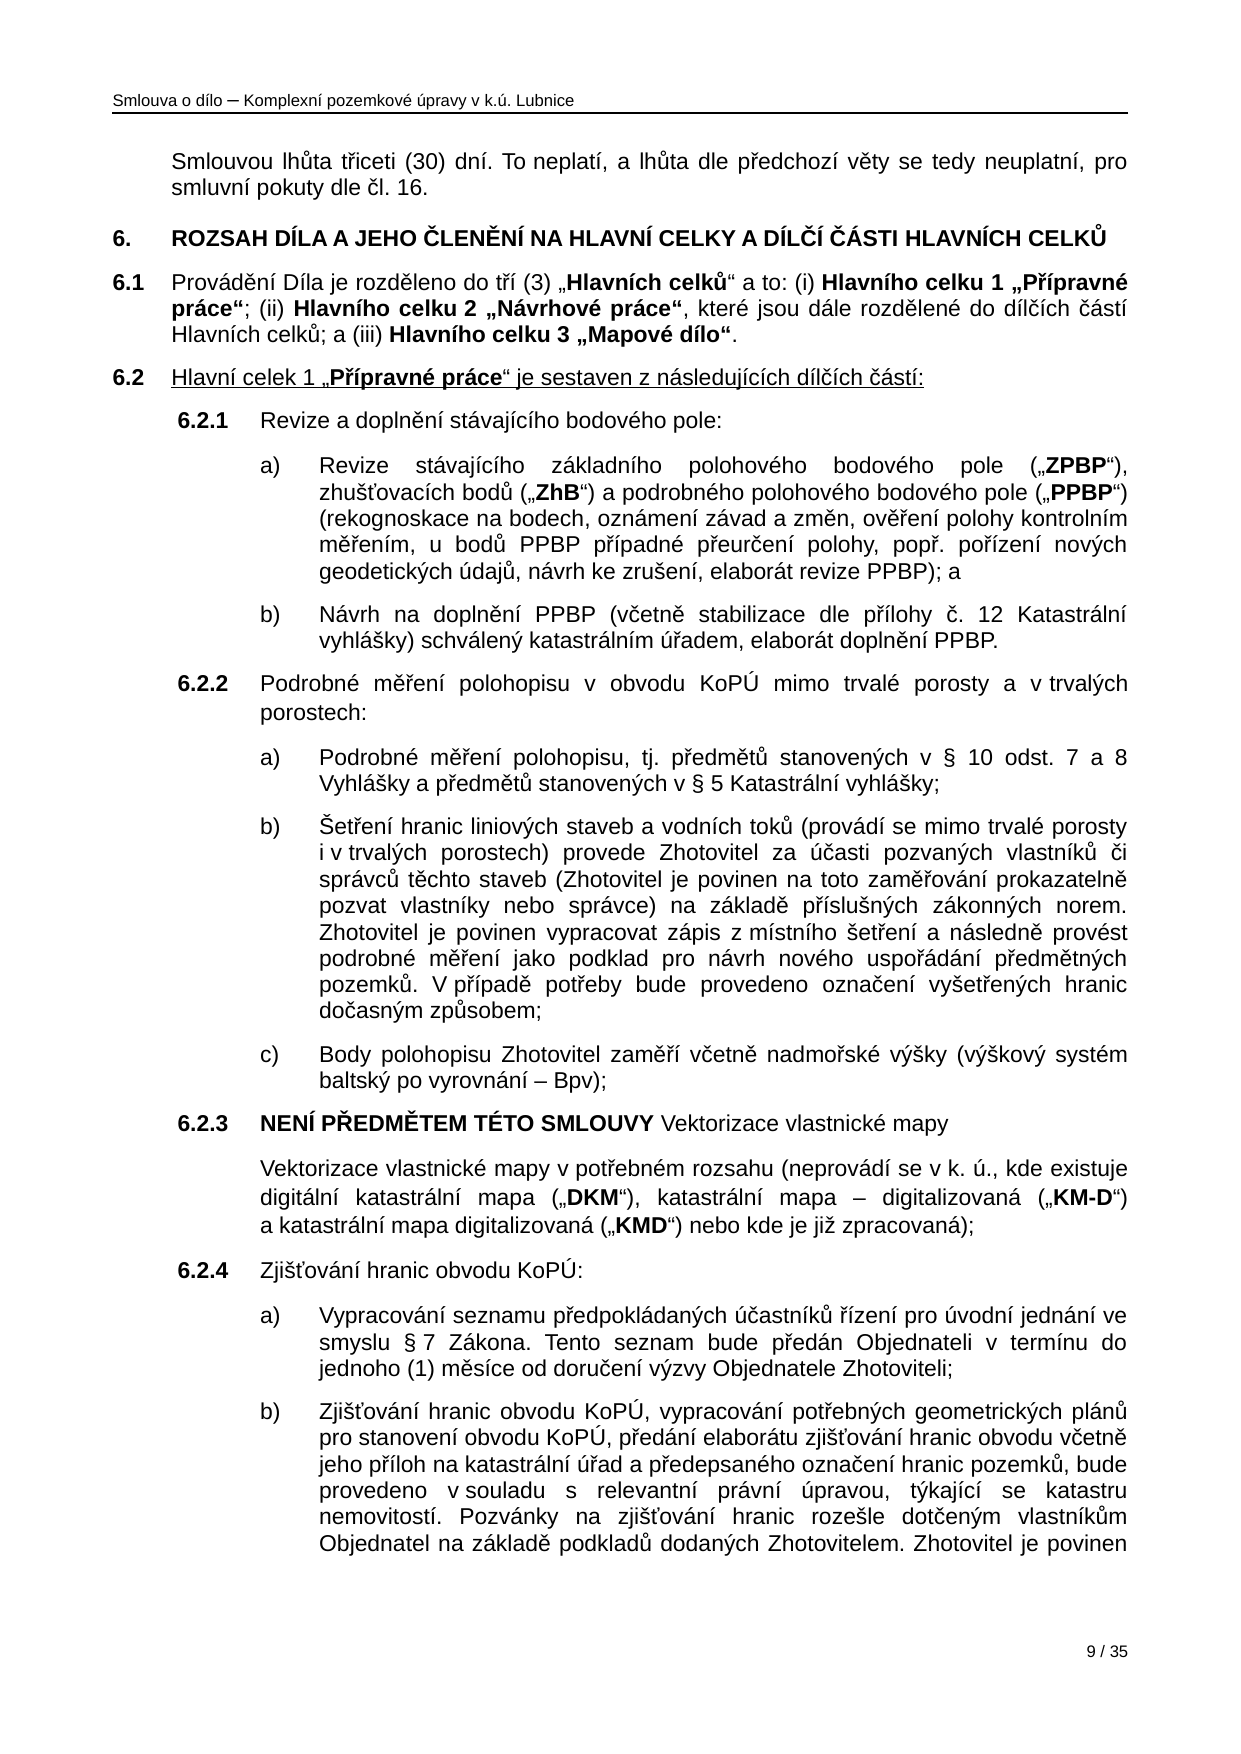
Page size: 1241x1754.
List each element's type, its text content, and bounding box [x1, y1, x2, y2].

list Revize stávajícího základního polohového bodového pole („ZPBP“), zhušťovacích bodů („ZhB“) a podrobného polohového bodového pole („PPBP“) (rekognoskace na bodech, oznámení závad a změn, ověření polohy kontrolním měřením, u bodů PPBP případné přeurčení polohy, popř. pořízení nových geodetických údajů, návrh ke zrušení, elaborát revize PPBP); a [260, 452, 1128, 584]
text Zjišťování hranic obvodu KoPÚ: [177, 1257, 1128, 1283]
list Podrobné měření polohopisu, tj. předmětů stanovených v § 10 odst. 7 a 8 Vyhlášky a předmětů stanovených v § 5 Katastrální vyhlášky; [260, 744, 1128, 796]
text Provádění Díla je rozděleno do tří (3) „Hlavních celků“ a to: (i) Hlavního celku 1 „Přípravné práce“; (ii) Hlavního celku 2 „Návrhové práce“, které jsou dále rozdělené do dílčích částí Hlavních celků; a (iii) Hlavního celku 3 „Mapové dílo“. [112, 268, 1128, 347]
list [260, 1398, 1128, 1556]
text NENÍ PŘEDMĚTEM TÉTO SMLOUVY Vektorizace vlastnické mapy [177, 1110, 1128, 1136]
text Rozsah díla a jeho členění na hlavní celky a dílčí části Hlavních celků [112, 225, 1128, 252]
list Návrh na doplnění PPBP (včetně stabilizace dle přílohy č. 12 Katastrální vyhlášky) schválený katastrálním úřadem, elaborát doplnění PPBP. [260, 601, 1128, 653]
text Revize a doplnění stávajícího bodového pole: [177, 407, 1128, 433]
list Šetření hranic liniových staveb a vodních toků (provádí se mimo trvalé porosty i v trvalých porostech) provede Zhotovitel za účasti pozvaných vlastníků či správců těchto staveb (Zhotovitel je povinen na toto zaměřování prokazatelně pozvat vlastníky nebo správce) na základě příslušných zákonných norem. Zhotovitel je povinen vypracovat zápis z místního šetření a následně provést podrobné měření jako podklad pro návrh nového uspořádání předmětných pozemků. V případě potřeby bude provedeno označení vyšetřených hranic dočasným způsobem; [260, 813, 1128, 1024]
list Vypracování seznamu předpokládaných účastníků řízení pro úvodní jednání ve smyslu § 7 Zákona. Tento seznam bude předán Objednateli v termínu do jednoho (1) měsíce od doručení výzvy Objednatele Zhotoviteli; [260, 1302, 1128, 1381]
list Body polohopisu Zhotovitel zaměří včetně nadmořské výšky (výškový systém baltský po vyrovnání – Bpv); [260, 1041, 1128, 1093]
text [112, 148, 1128, 200]
text Podrobné měření polohopisu v obvodu KoPÚ mimo trvalé porosty a v trvalých porostech: [177, 670, 1128, 725]
text Hlavní celek 1 „Přípravné práce“ je sestaven z následujících dílčích částí: [112, 364, 1128, 391]
list Vektorizace vlastnické mapy v potřebném rozsahu (neprovádí se v k. ú., kde existuje digitální katastrální mapa („DKM“), katastrální mapa – digitalizovaná („KM-D“) a katastrální mapa digitalizovaná („KMD“) nebo kde je již zpracovaná); [260, 1155, 1128, 1238]
